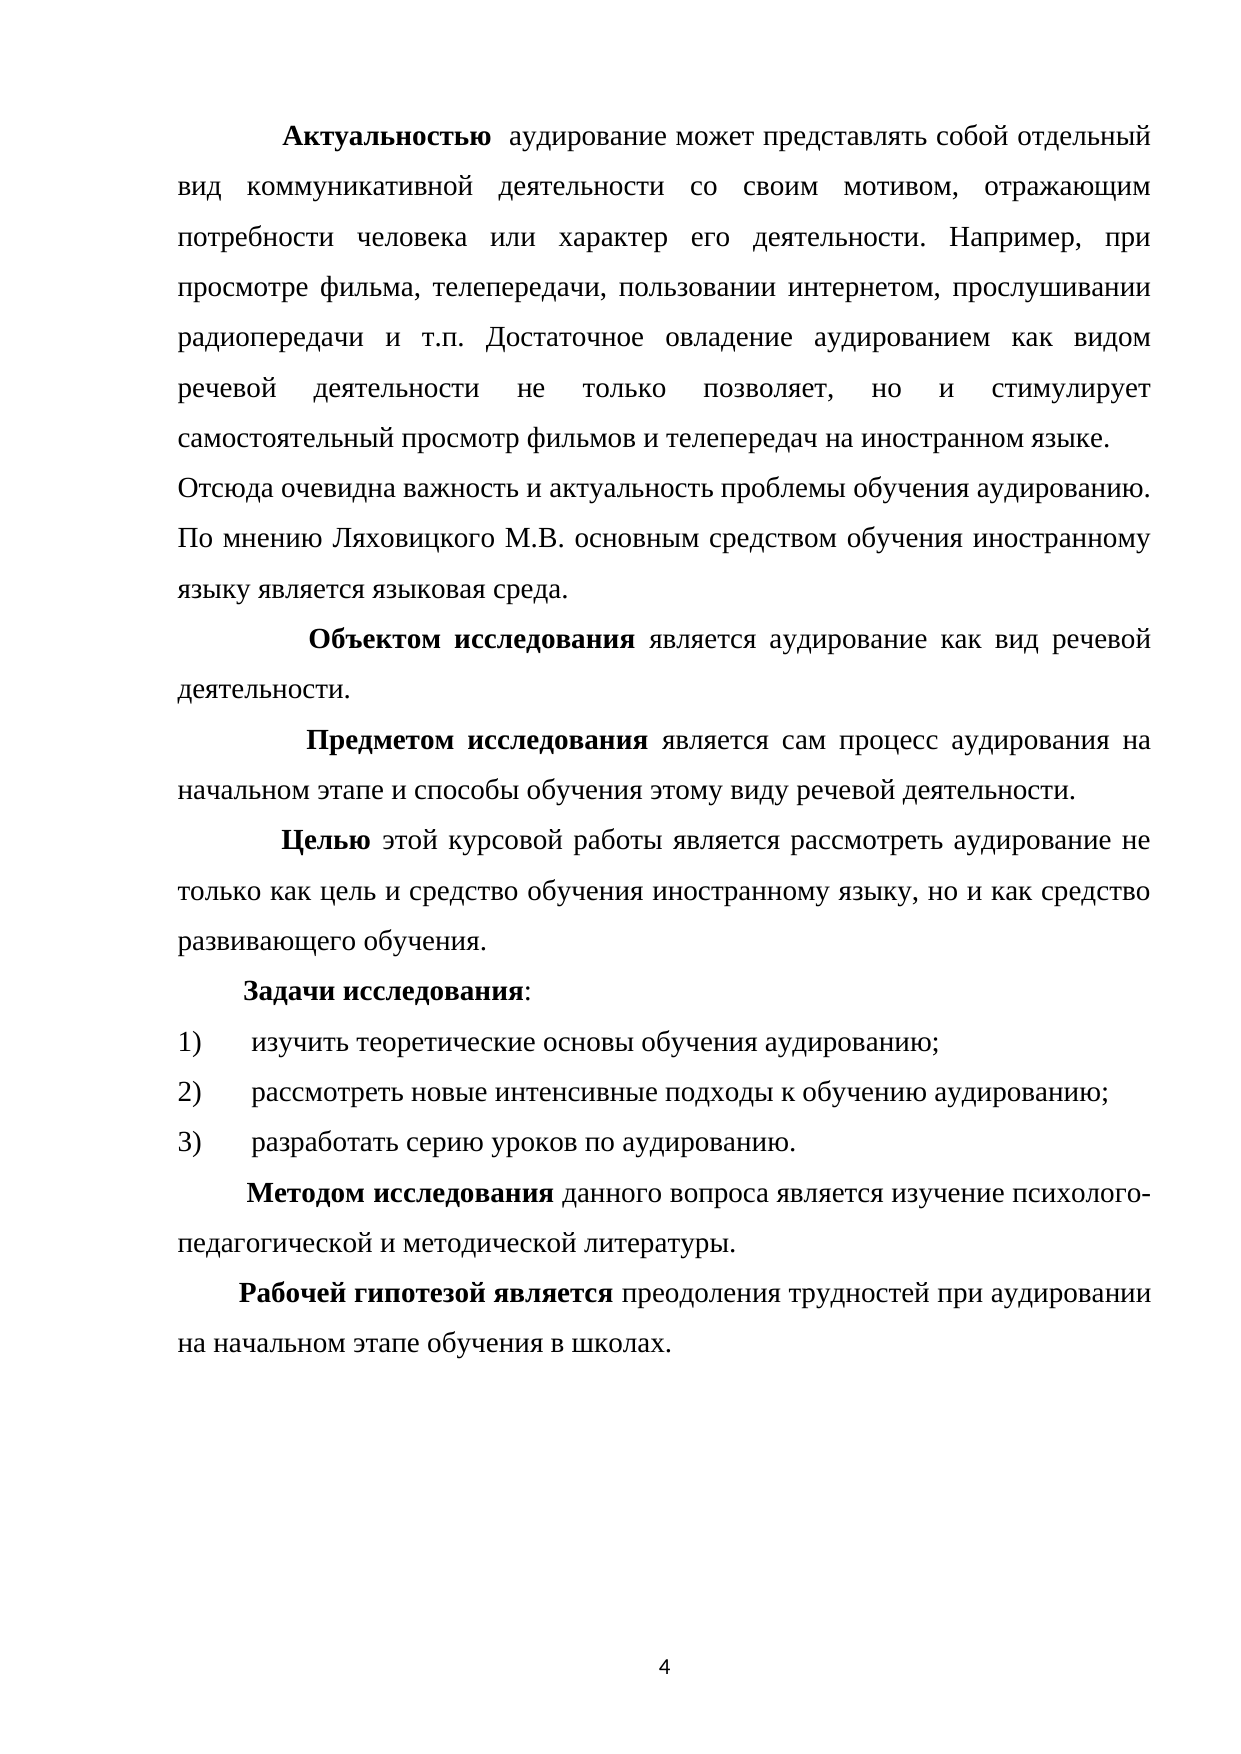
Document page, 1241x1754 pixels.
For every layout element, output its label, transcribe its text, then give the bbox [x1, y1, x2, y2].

text Задачи исследования: [177, 973, 1152, 1007]
text Актуальностью аудирование может представлять собой отдельный вид коммуникативной деятельности со своим мотивом, отражающим потребности человека или характер его деятельности. Например, при просмотре фильма, телепередачи, пользовании интернетом, прослушивании радиопередачи и т.п. Достаточное овладение аудированием как видом речевой деятельности не только позволяет, но и стимулирует самостоятельный просмотр фильмов и телепередач на иностранном языке. [177, 118, 1152, 453]
text 3) разработать серию уроков по аудированию. [177, 1124, 1152, 1158]
text Целью этой курсовой работы является рассмотреть аудирование не только как цель и средство обучения иностранному языку, но и как средство развивающего обучения. [177, 822, 1152, 957]
text Отсюда очевидна важность и актуальность проблемы обучения аудированию. По мнению Ляховицкого М.В. основным средством обучения иностранному языку является языковая среда. [177, 470, 1152, 604]
text Предметом исследования является сам процесс аудирования на начальном этапе и способы обучения этому виду речевой деятельности. [177, 722, 1152, 806]
text 1) изучить теоретические основы обучения аудированию; [177, 1024, 1152, 1057]
text 2) рассмотреть новые интенсивные подходы к обучению аудированию; [177, 1074, 1152, 1108]
text Объектом исследования является аудирование как вид речевой деятельности. [177, 621, 1152, 705]
text Рабочей гипотезой является преодоления трудностей при аудировании на начальном этапе обучения в школах. [177, 1275, 1152, 1359]
text Методом исследования данного вопроса является изучение психолого-педагогической и методической литературы. [177, 1175, 1152, 1258]
